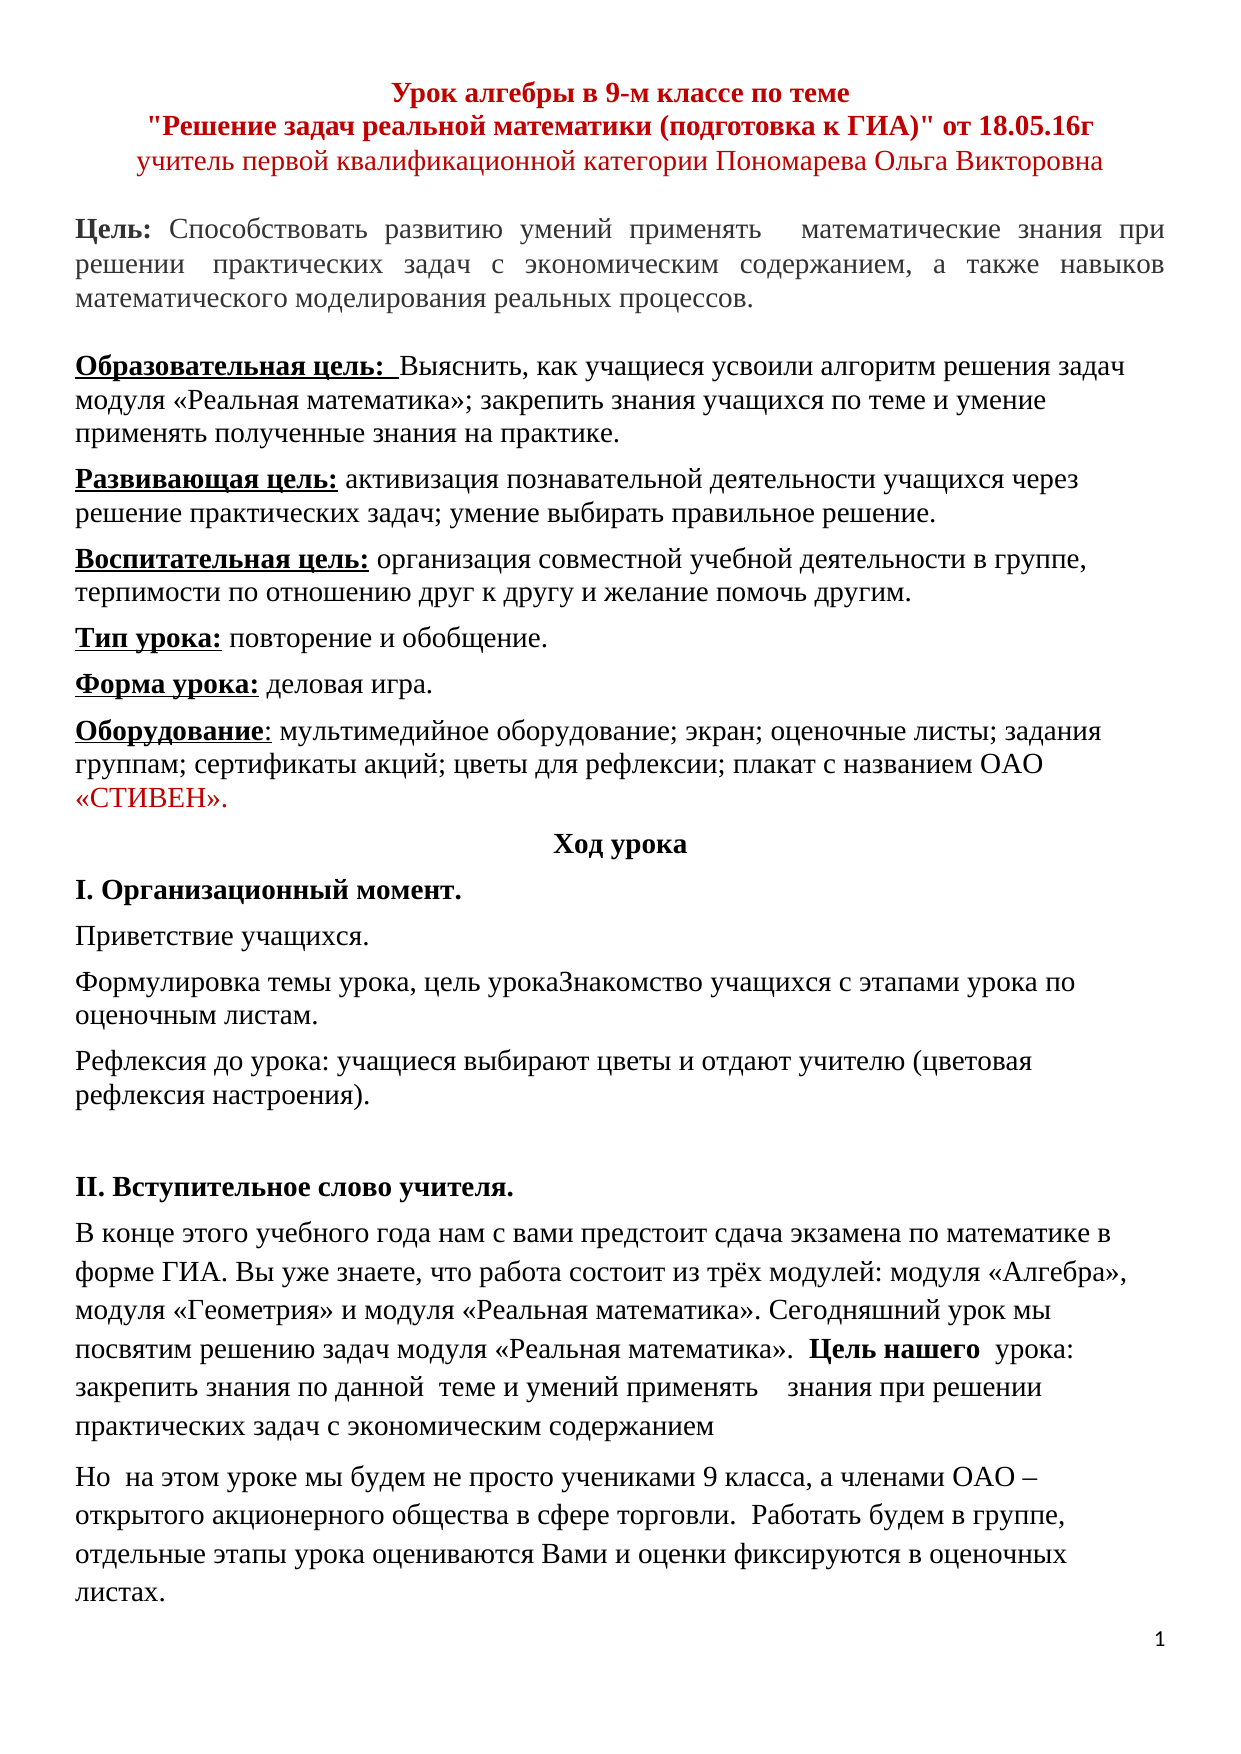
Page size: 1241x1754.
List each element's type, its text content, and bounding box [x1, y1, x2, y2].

text Рефлексия до урока: учащиеся выбирают цветы и отдают учителю (цветовая рефлексия настроения). [75, 1043, 1165, 1111]
text II. Вступительное слово учителя. [75, 1169, 1165, 1203]
text Развивающая цель: активизация познавательной деятельности учащихся через решение практических задач; умение выбирать правильное решение. [75, 461, 1165, 528]
text Приветствие учащихся. [75, 918, 1165, 951]
text Формулировка темы урока, цель урокаЗнакомство учащихся с этапами урока по оценочным листам. [75, 964, 1165, 1031]
text Образовательная цель: Выяснить, как учащиеся усвоили алгоритм решения задач модуля «Реальная математика»; закрепить знания учащихся по теме и умение применять полученные знания на практике. [75, 348, 1165, 449]
text Оборудование: мультимедийное оборудование; экран; оценочные листы; задания группам; сертификаты акций; цветы для рефлексии; плакат с названием ОАО «СТИВЕН». [75, 713, 1165, 813]
text Урок алгебры в 9-м классе по теме [75, 75, 1165, 108]
text Форма урока: деловая игра. [75, 667, 1165, 700]
text В конце этого учебного года нам с вами предстоит сдача экзамена по математике в форме ГИА. Вы уже знаете, что работа состоит из трёх модулей: модуля «Алгебра», модуля «Геометрия» и модуля «Реальная математика». Сегодняшний урок мы посвятим решению задач модуля «Реальная математика». Цель нашего урока: закрепить знания по данной теме и умений применять знания при решении практических задач с экономическим содержанием [75, 1215, 1165, 1441]
text Цель: Способствовать развитию умений применять математические знания при решении практических задач с экономическим содержанием, а также навыков математического моделирования реальных процессов. [75, 279, 1165, 314]
text учитель первой квалификационной категории Пономарева Ольга Викторовна [75, 142, 1165, 176]
text Воспитательная цель: организация совместной учебной деятельности в группе, терпимости по отношению друг к другу и желание помочь другим. [75, 541, 1165, 608]
text I. Организационный момент. [75, 872, 1165, 905]
text Тип урока: повторение и обобщение. [75, 621, 1165, 654]
text Но на этом уроке мы будем не просто учениками 9 класса, а членами ОАО – открытого акционерного общества в сфере торговли. Работать будем в группе, отдельные этапы урока оцениваются Вами и оценки фиксируются в оценочных листах. [75, 1459, 1165, 1608]
text Ход урока [75, 826, 1165, 859]
text "Решение задач реальной математики (подготовка к ГИА)" от 18.05.16г [75, 108, 1165, 142]
